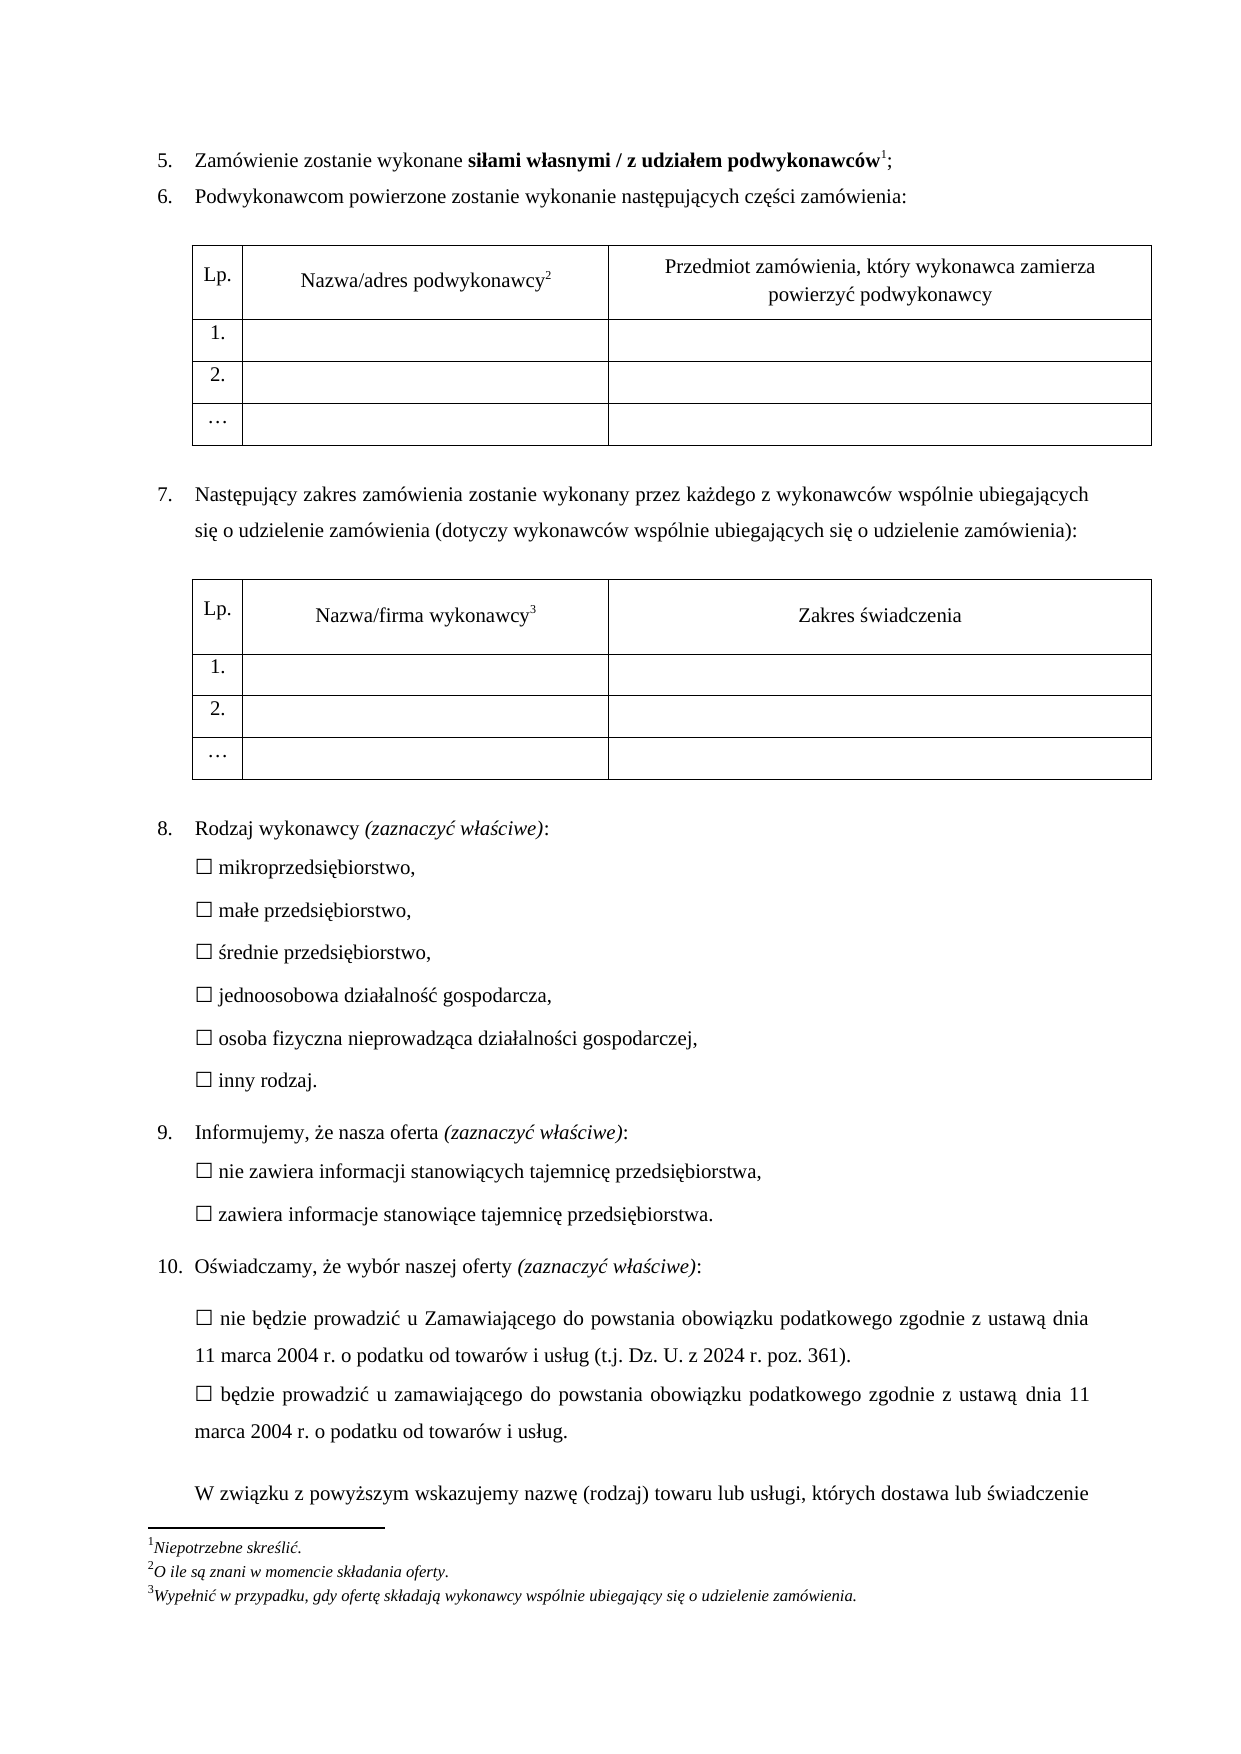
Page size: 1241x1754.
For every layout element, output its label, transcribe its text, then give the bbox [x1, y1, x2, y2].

table_cell 1. [193, 655, 242, 695]
table_cell [609, 320, 1151, 361]
table_cell [243, 362, 608, 403]
table_cell … [193, 738, 242, 779]
list Informujemy, że nasza oferta (zaznaczyć właściwe): [157, 1120, 1089, 1144]
table_cell [609, 655, 1151, 695]
table_cell [609, 404, 1151, 445]
text inny rodzaj. [194, 1065, 1090, 1094]
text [194, 1481, 1090, 1504]
text zawiera informacje stanowiące tajemnicę przedsiębiorstwa. [194, 1199, 1090, 1227]
table_header Lp. [193, 246, 242, 319]
text nie zawiera informacji stanowiących tajemnicę przedsiębiorstwa, [194, 1156, 1089, 1185]
table_header Nazwa/firma wykonawcy [243, 580, 608, 653]
table_cell [243, 655, 608, 695]
table_cell [243, 404, 608, 445]
table_cell 2. [193, 362, 242, 403]
text małe przedsiębiorstwo, [194, 895, 1089, 923]
table_cell [243, 320, 608, 361]
table_cell [609, 696, 1151, 737]
list Następujący zakres zamówienia zostanie wykonany przez każdego z wykonawców wspólnie ubiegających się o udzielenie zamówienia (dotyczy wykonawców wspólnie ubiegających się o udzielenie zamówienia): [157, 482, 1089, 542]
text jednoosobowa działalność gospodarcza, [194, 980, 1089, 1008]
table_cell [243, 696, 608, 737]
table_cell 2. [193, 696, 242, 737]
table_cell 1. [193, 320, 242, 361]
table_header Przedmiot zamówienia, który wykonawca zamierza powierzyć podwykonawcy [609, 246, 1151, 319]
list Rodzaj wykonawcy (zaznaczyć właściwe): [157, 816, 1089, 840]
text będzie prowadzić u zamawiającego do powstania obowiązku podatkowego zgodnie z ustawą dnia 11 marca 2004 r. o podatku od towarów i usług. [194, 1379, 1090, 1443]
list Oświadczamy, że wybór naszej oferty (zaznaczyć właściwe): [157, 1254, 1090, 1278]
text nie będzie prowadzić u Zamawiającego do powstania obowiązku podatkowego zgodnie z ustawą dnia 11 marca 2004 r. o podatku od towarów i usług (t.j. Dz. U. z 2024 r. poz. 361). [194, 1303, 1089, 1367]
text osoba fizyczna nieprowadząca działalności gospodarczej, [194, 1023, 1089, 1051]
table_cell [609, 738, 1151, 779]
text średnie przedsiębiorstwo, [194, 937, 1089, 966]
table_cell [243, 738, 608, 779]
table_header Nazwa/adres podwykonawcy [243, 246, 608, 319]
table_header Lp. [193, 580, 242, 653]
text mikroprzedsiębiorstwo, [194, 852, 1089, 881]
list Zamówienie zostanie wykonane siłami własnymi / z udziałem podwykonawców; [157, 148, 1090, 172]
table_cell [609, 362, 1151, 403]
table_header Zakres świadczenia [609, 580, 1151, 653]
table_cell … [193, 404, 242, 445]
list Podwykonawcom powierzone zostanie wykonanie następujących części zamówienia: [157, 184, 1089, 208]
